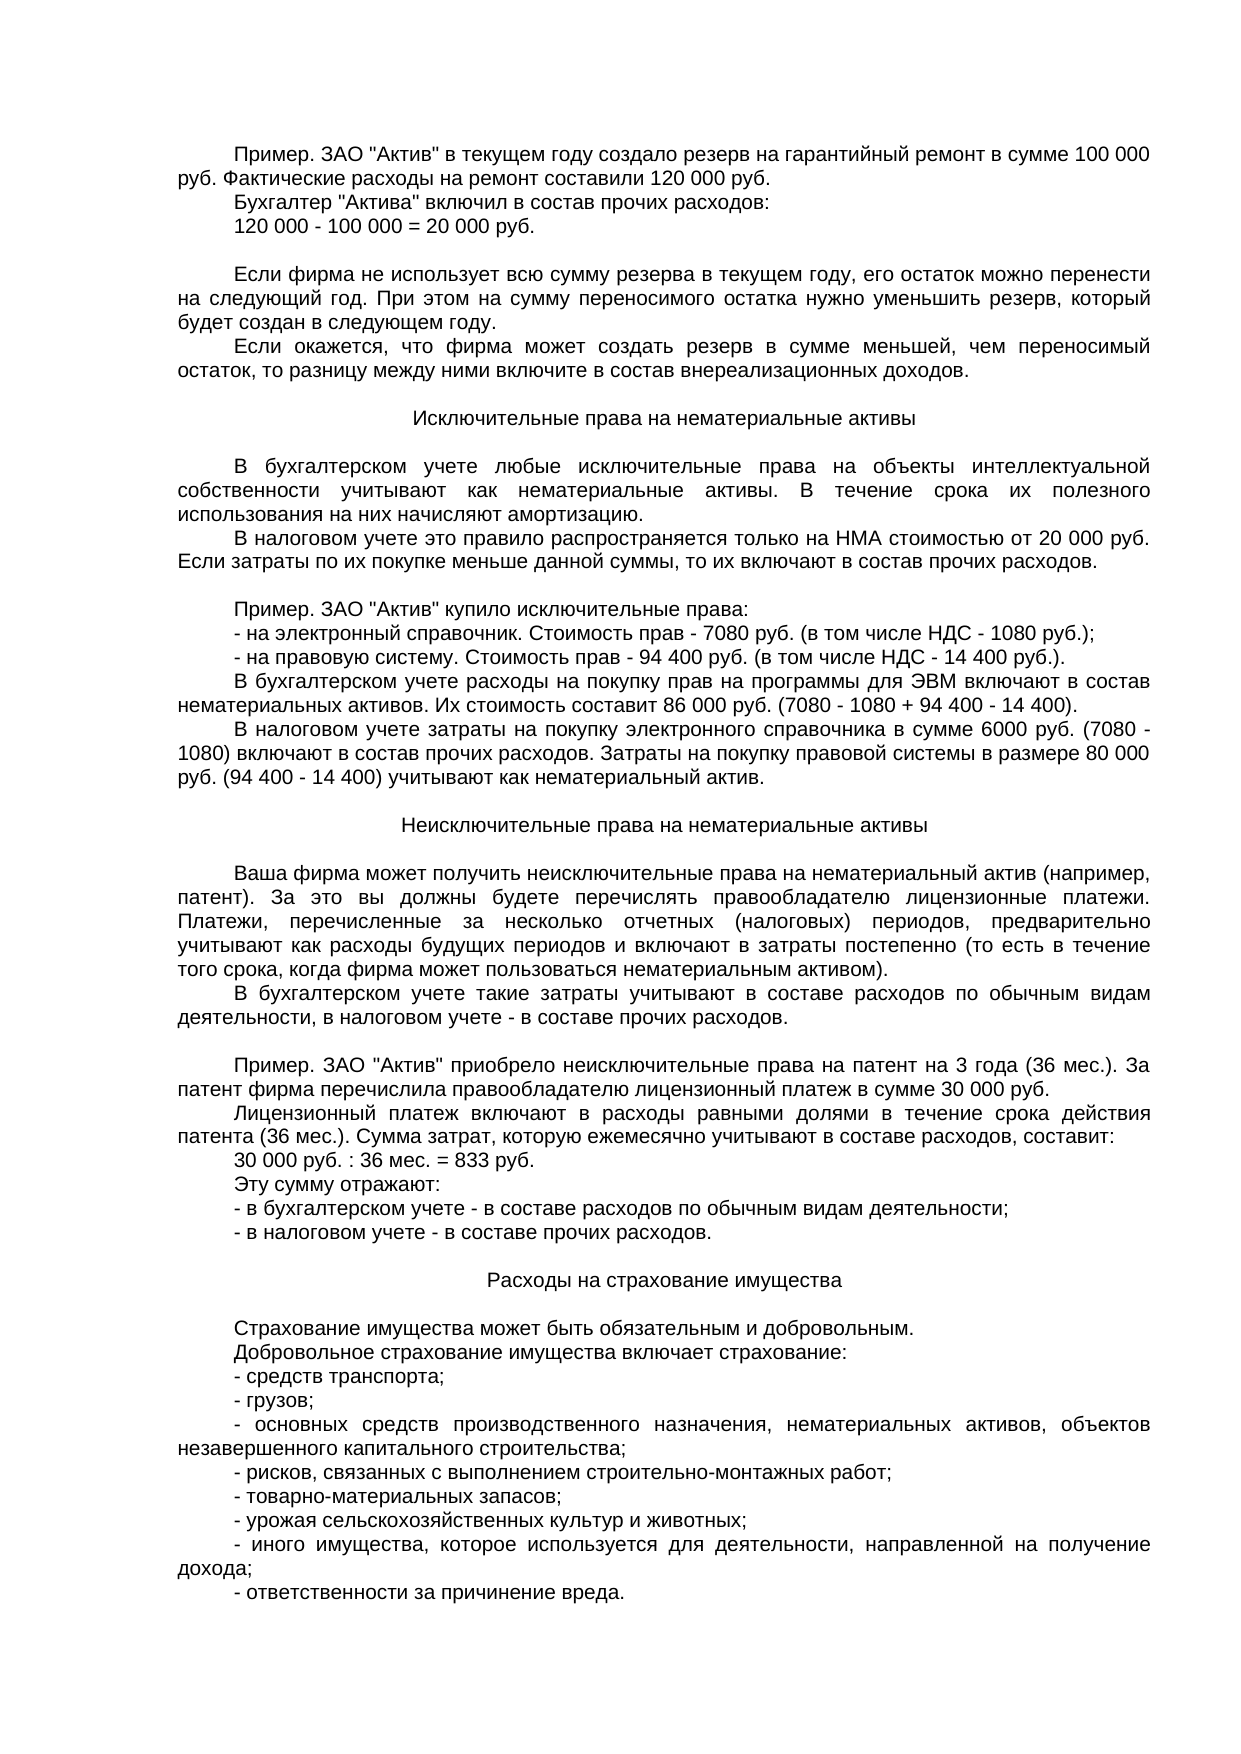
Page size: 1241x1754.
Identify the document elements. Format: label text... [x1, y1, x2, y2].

text Пример. ЗАО "Актив" приобрело неисключительные права на патент на 3 года (36 мес.). За патент фирма перечислила правообладателю лицензионный платеж в сумме 30 000 руб. [177, 1052, 1152, 1100]
text Пример. ЗАО "Актив" купило исключительные права: [177, 597, 1152, 621]
text - рисков, связанных с выполнением строительно-монтажных работ; [177, 1460, 1152, 1484]
text - в бухгалтерском учете - в составе расходов по обычным видам деятельности; [177, 1196, 1152, 1220]
text В налоговом учете это правило распространяется только на НМА стоимостью от 20 000 руб. Если затраты по их покупке меньше данной суммы, то их включают в состав прочих расходов. [177, 525, 1152, 573]
text В налоговом учете затраты на покупку электронного справочника в сумме 6000 руб. (7080 - 1080) включают в состав прочих расходов. Затраты на покупку правовой системы в размере 80 000 руб. (94 400 - 14 400) учитывают как нематериальный актив. [177, 717, 1152, 789]
text В бухгалтерском учете такие затраты учитывают в составе расходов по обычным видам деятельности, в налоговом учете - в составе прочих расходов. [177, 981, 1152, 1028]
text - основных средств производственного назначения, нематериальных активов, объектов незавершенного капитального строительства; [177, 1412, 1152, 1460]
text 30 000 руб. : 36 мес. = 833 руб. [177, 1148, 1152, 1172]
text - урожая сельскохозяйственных культур и животных; [177, 1508, 1152, 1532]
text Бухгалтер "Актива" включил в состав прочих расходов: [177, 190, 1152, 214]
text - средств транспорта; [177, 1364, 1152, 1388]
text - в налоговом учете - в составе прочих расходов. [177, 1220, 1152, 1244]
text Пример. ЗАО "Актив" в текущем году создало резерв на гарантийный ремонт в сумме 100 000 руб. Фактические расходы на ремонт составили 120 000 руб. [177, 142, 1152, 190]
text - грузов; [177, 1388, 1152, 1412]
text Страхование имущества может быть обязательным и добровольным. [177, 1316, 1152, 1340]
text Исключительные права на нематериальные активы [177, 406, 1152, 429]
text В бухгалтерском учете любые исключительные права на объекты интеллектуальной собственности учитывают как нематериальные активы. В течение срока их полезного использования на них начисляют амортизацию. [177, 453, 1152, 525]
text - товарно-материальных запасов; [177, 1484, 1152, 1508]
text Ваша фирма может получить неисключительные права на нематериальный актив (например, патент). За это вы должны будете перечислять правообладателю лицензионные платежи. Платежи, перечисленные за несколько отчетных (налоговых) периодов, предварительно учитывают как расходы будущих периодов и включают в затраты постепенно (то есть в течение того срока, когда фирма может пользоваться нематериальным активом). [177, 861, 1152, 981]
text Добровольное страхование имущества включает страхование: [177, 1340, 1152, 1364]
text 120 000 - 100 000 = 20 000 руб. [177, 214, 1152, 238]
text Неисключительные права на нематериальные активы [177, 813, 1152, 837]
text - на правовую систему. Стоимость прав - 94 400 руб. (в том числе НДС - 14 400 руб.). [177, 645, 1152, 669]
text В бухгалтерском учете расходы на покупку прав на программы для ЭВМ включают в состав нематериальных активов. Их стоимость составит 86 000 руб. (7080 - 1080 + 94 400 - 14 400). [177, 669, 1152, 717]
text Расходы на страхование имущества [177, 1268, 1152, 1292]
text Если фирма не использует всю сумму резерва в текущем году, его остаток можно перенести на следующий год. При этом на сумму переносимого остатка нужно уменьшить резерв, который будет создан в следующем году. [177, 262, 1152, 334]
text - ответственности за причинение вреда. [177, 1579, 1152, 1603]
text Лицензионный платеж включают в расходы равными долями в течение срока действия патента (36 мес.). Сумма затрат, которую ежемесячно учитывают в составе расходов, составит: [177, 1100, 1152, 1148]
text - иного имущества, которое используется для деятельности, направленной на получение дохода; [177, 1532, 1152, 1579]
text Эту сумму отражают: [177, 1172, 1152, 1196]
text Если окажется, что фирма может создать резерв в сумме меньшей, чем переносимый остаток, то разницу между ними включите в состав внереализационных доходов. [177, 334, 1152, 382]
text - на электронный справочник. Стоимость прав - 7080 руб. (в том числе НДС - 1080 руб.); [177, 621, 1152, 645]
